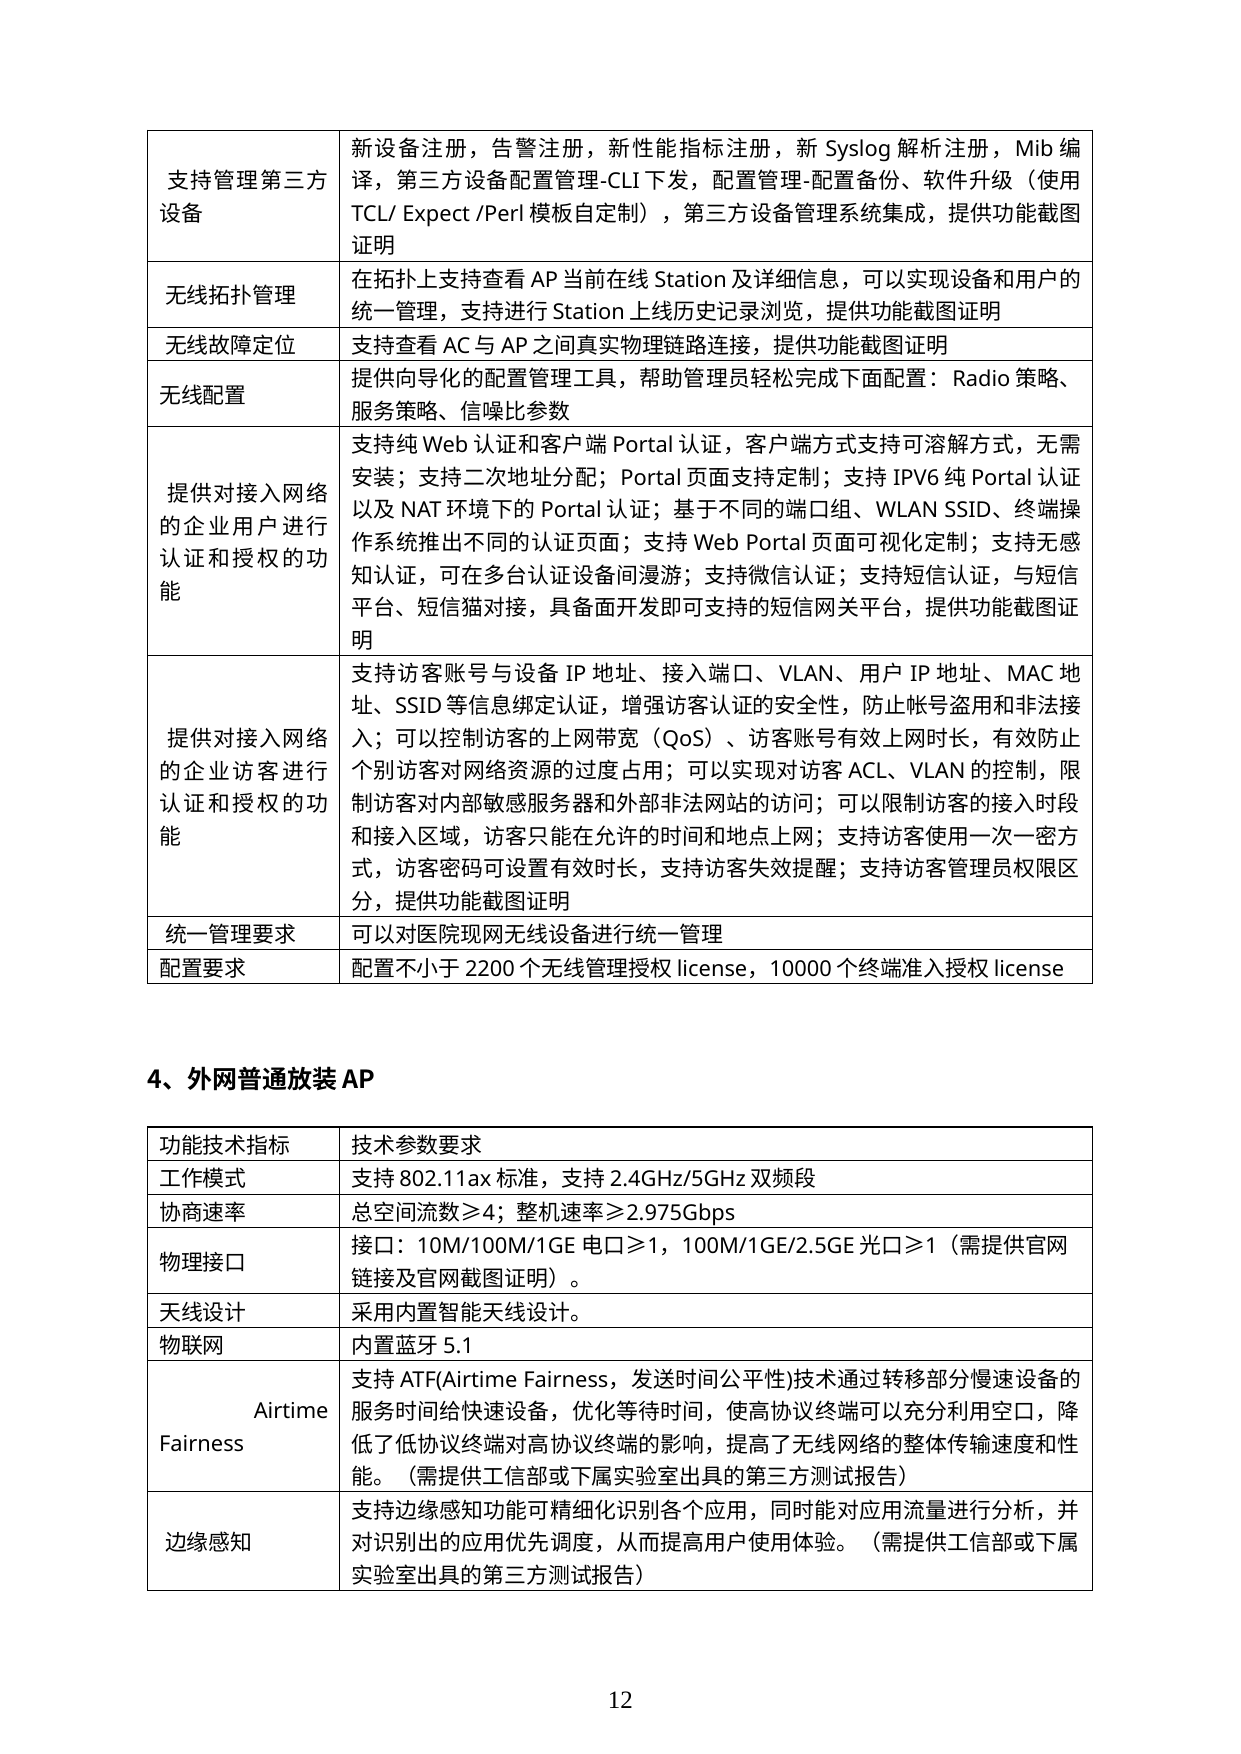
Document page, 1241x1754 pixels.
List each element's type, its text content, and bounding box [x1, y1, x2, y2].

table_cell 支持管理第三方设备 [148, 131, 339, 261]
table_cell 采用内置智能天线设计。 [340, 1294, 1092, 1327]
table_cell 提供对接入网络的企业访客进行认证和授权的功能 [148, 656, 339, 916]
table_cell 无线配置 [148, 361, 339, 426]
table_cell 内置蓝牙5.1 [340, 1328, 1092, 1360]
table_cell 提供对接入网络的企业用户进行认证和授权的功能 [148, 427, 339, 655]
table_cell 工作模式 [148, 1161, 339, 1193]
table_cell 无线故障定位 [148, 328, 339, 360]
table_cell 天线设计 [148, 1294, 339, 1327]
table_cell 物联网 [148, 1328, 339, 1360]
table_cell 支持边缘感知功能可精细化识别各个应用，同时能对应用流量进行分析，并对识别出的应用优先调度，从而提高用户使用体验。（需提供工信部或下属实验室出具的第三方测试报告） [340, 1492, 1092, 1590]
table_header 功能技术指标 [148, 1128, 339, 1160]
table_cell 总空间流数≥4；整机速率≥2.975Gbps [340, 1195, 1092, 1227]
table_cell 接口：10M/100M/1GE 电口≥1，100M/1GE/2.5GE光口≥1（需提供官网链接及官网截图证明）。 [340, 1228, 1092, 1293]
text 4、外网普通放装AP [148, 1045, 1092, 1110]
table_cell 物理接口 [148, 1228, 339, 1293]
table_cell 协商速率 [148, 1195, 339, 1227]
table_cell 边缘感知 [148, 1492, 339, 1590]
table_cell 配置不小于2200个无线管理授权license，10000个终端准入授权license [340, 950, 1092, 983]
table_header 技术参数要求 [340, 1128, 1092, 1160]
table_cell 统一管理要求 [148, 917, 339, 949]
table_cell 无线拓扑管理 [148, 262, 339, 327]
table_cell 可以对医院现网无线设备进行统一管理 [340, 917, 1092, 949]
table_cell Airtime Fairness [148, 1361, 339, 1491]
table_cell 配置要求 [148, 950, 339, 983]
table_cell 在拓扑上支持查看AP当前在线Station及详细信息，可以实现设备和用户的统一管理，支持进行Station上线历史记录浏览，提供功能截图证明 [340, 262, 1092, 327]
table_cell 支持查看AC与AP之间真实物理链路连接，提供功能截图证明 [340, 328, 1092, 360]
table_cell 支持纯Web认证和客户端Portal认证，客户端方式支持可溶解方式，无需安装；支持二次地址分配；Portal页面支持定制；支持IPV6纯Portal认证以及NAT环境下的Portal认证；基于不同的端口组、WLAN SSID、终端操作系统推出不同的认证页面；支持Web Portal页面可视化定制；支持无感知认证，可在多台认证设备间漫游；支持微信认证；支持短信认证，与短信平台、短信猫对接，具备面开发即可支持的短信网关平台，提供功能截图证明 [340, 427, 1092, 655]
table_cell 支持ATF(Airtime Fairness，发送时间公平性)技术通过转移部分慢速设备的服务时间给快速设备，优化等待时间，使高协议终端可以充分利用空口，降低了低协议终端对高协议终端的影响，提高了无线网络的整体传输速度和性能。（需提供工信部或下属实验室出具的第三方测试报告） [340, 1361, 1092, 1491]
table_cell 支持访客账号与设备IP地址、接入端口、VLAN、用户IP地址、MAC地址、SSID等信息绑定认证，增强访客认证的安全性，防止帐号盗用和非法接入；可以控制访客的上网带宽（QoS）、访客账号有效上网时长，有效防止个别访客对网络资源的过度占用；可以实现对访客ACL、VLAN的控制，限制访客对内部敏感服务器和外部非法网站的访问；可以限制访客的接入时段和接入区域，访客只能在允许的时间和地点上网；支持访客使用一次一密方式，访客密码可设置有效时长，支持访客失效提醒；支持访客管理员权限区分，提供功能截图证明 [340, 656, 1092, 916]
table_cell 提供向导化的配置管理工具，帮助管理员轻松完成下面配置：Radio策略、服务策略、信噪比参数 [340, 361, 1092, 426]
table_cell 新设备注册，告警注册，新性能指标注册，新Syslog解析注册，Mib编译，第三方设备配置管理-CLI下发，配置管理-配置备份、软件升级（使用TCL/ Expect /Perl模板自定制），第三方设备管理系统集成，提供功能截图证明 [340, 131, 1092, 261]
table_cell 支持802.11ax标准，支持2.4GHz/5GHz双频段 [340, 1161, 1092, 1193]
